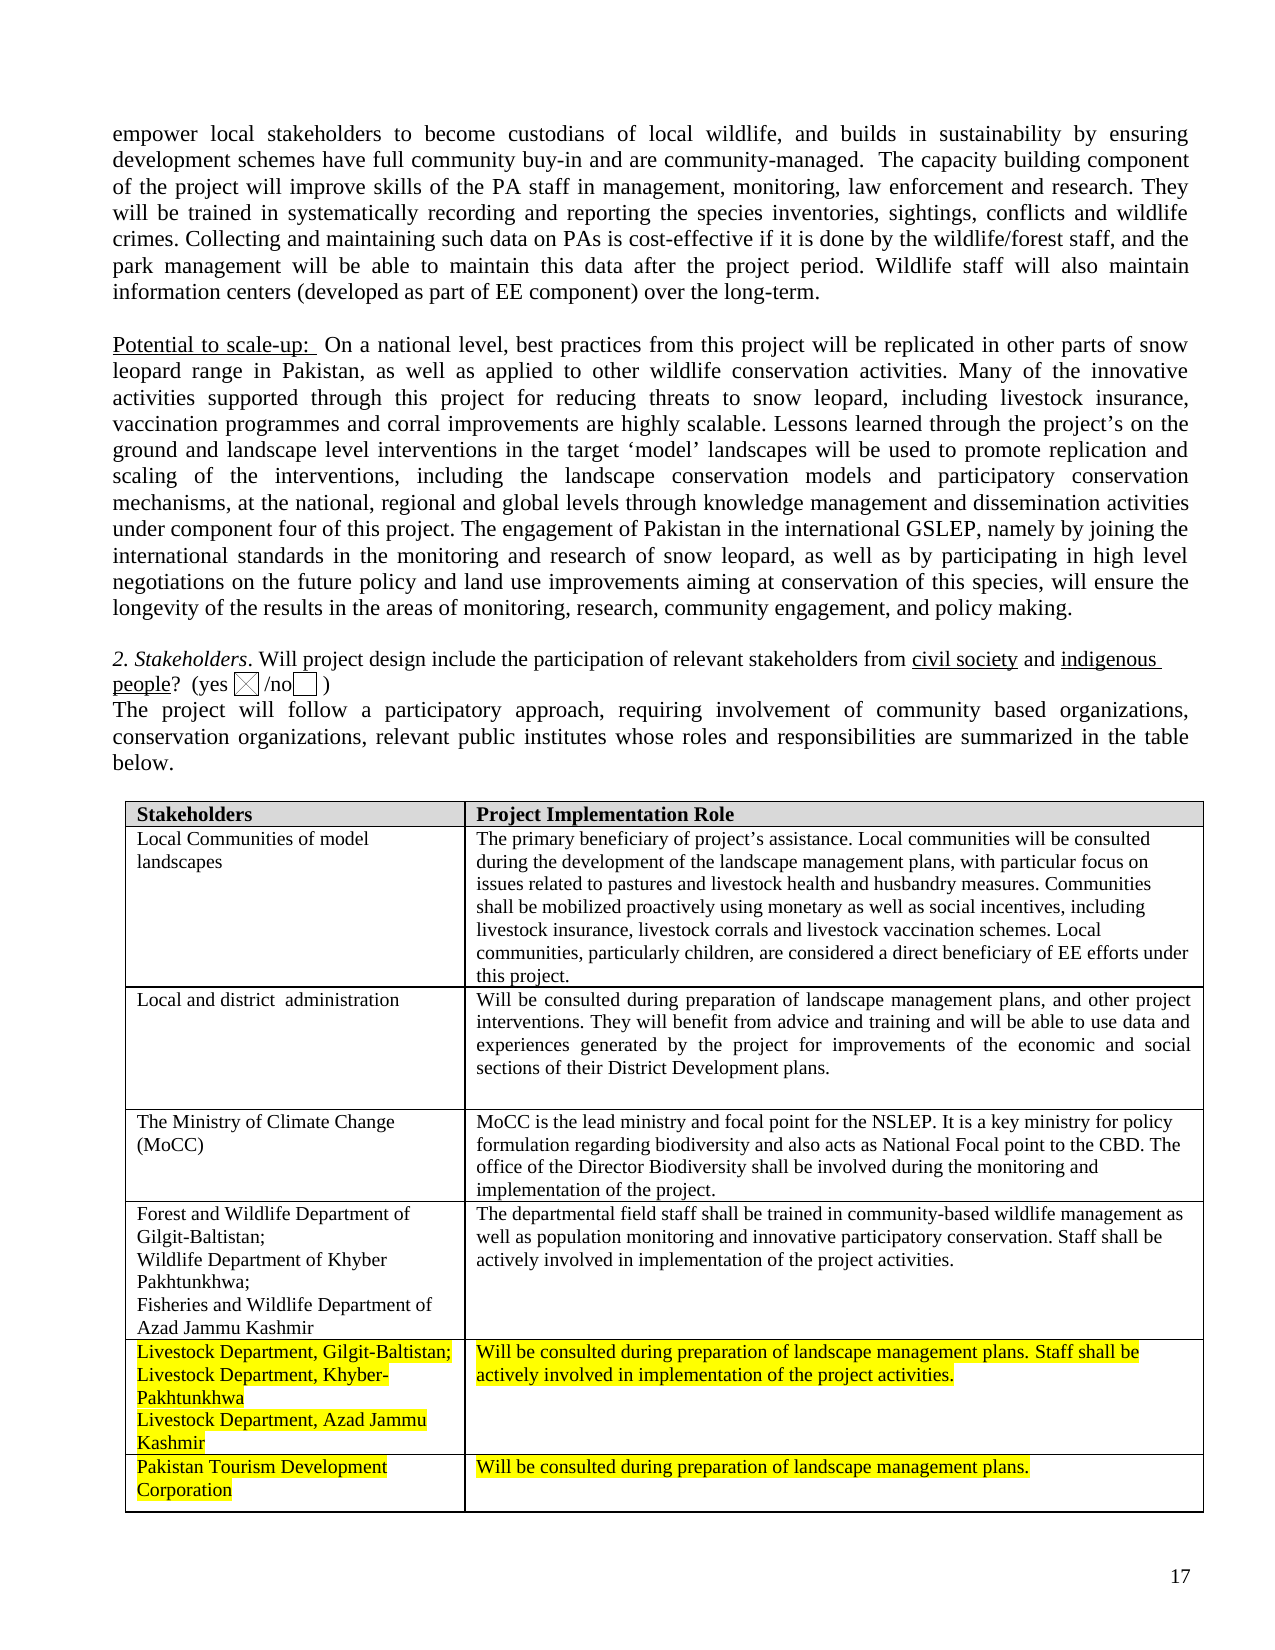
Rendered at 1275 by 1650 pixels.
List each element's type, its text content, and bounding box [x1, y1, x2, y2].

table_cell The departmental field staff shall be trained in community-based wildlife management as well as population monitoring and innovative participatory conservation. Staff shall be actively involved in implementation of the project activities. [466, 1202, 1203, 1339]
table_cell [466, 1455, 1203, 1511]
table_cell Forest and Wildlife Department of Gilgit-Baltistan; Wildlife Department of Khyber Pakhtunkhwa; Fisheries and Wildlife Department of Azad Jammu Kashmir [126, 1202, 464, 1339]
table_cell The primary beneficiary of project’s assistance. Local communities will be consulted during the development of the landscape management plans, with particular focus on issues related to pastures and livestock health and husbandry measures. Communities shall be mobilized proactively using monetary as well as social incentives, including livestock insurance, livestock corrals and livestock vaccination schemes. Local communities, particularly children, are considered a direct beneficiary of EE efforts under this project. [466, 827, 1203, 986]
table_header Stakeholders [126, 802, 464, 826]
text Potential to scale-up: On a national level, best practices from this project will be replicated in other parts of snow leopard range in Pakistan, as well as applied to other wildlife conservation activities. Many of the innovative activities supported through this project for reducing threats to snow leopard, including livestock insurance, vaccination programmes and corral improvements are highly scalable. Lessons learned through the project’s on the ground and landscape level interventions in the target ‘model’ landscapes will be used to promote replication and scaling of the interventions, including the landscape conservation models and participatory conservation mechanisms, at the national, regional and global levels through knowledge management and dissemination activities under component four of this project. The engagement of Pakistan in the international GSLEP, namely by joining the international standards in the monitoring and research of snow leopard, as well as by participating in high level negotiations on the future policy and land use improvements aiming at conservation of this species, will ensure the longevity of the results in the areas of monitoring, research, community engagement, and policy making. [112, 331, 1191, 621]
table_cell Will be consulted during preparation of landscape management plans, and other project interventions. They will benefit from advice and training and will be able to use data and experiences generated by the project for improvements of the economic and social sections of their District Development plans. [466, 988, 1203, 1109]
table_header Project Implementation Role [466, 802, 1203, 826]
table_cell Will be consulted during preparation of landscape management plans. Staff shall be actively involved in implementation of the project activities. [466, 1340, 1203, 1454]
table_cell Pakistan Tourism Development Corporation [126, 1455, 464, 1511]
table_cell Livestock Department, Gilgit-Baltistan; Livestock Department, Khyber-Pakhtunkhwa Livestock Department, Azad Jammu Kashmir [126, 1340, 464, 1454]
table_cell MoCC is the lead ministry and focal point for the NSLEP. It is a key ministry for policy formulation regarding biodiversity and also acts as National Focal point to the CBD. The office of the Director Biodiversity shall be involved during the monitoring and implementation of the project. [466, 1110, 1203, 1201]
text The project will follow a participatory approach, requiring involvement of community based organizations, conservation organizations, relevant public institutes whose roles and responsibilities are summarized in the table below. [112, 696, 1191, 775]
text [112, 120, 1191, 304]
text 2. Stakeholders. Will project design include the participation of relevant stakeholders from civil society and indigenous people? (yes /no ) [112, 646, 1191, 696]
table_cell The Ministry of Climate Change (MoCC) [126, 1110, 464, 1201]
table_cell Local Communities of model landscapes [126, 827, 464, 986]
table_cell Local and district administration [126, 988, 464, 1109]
